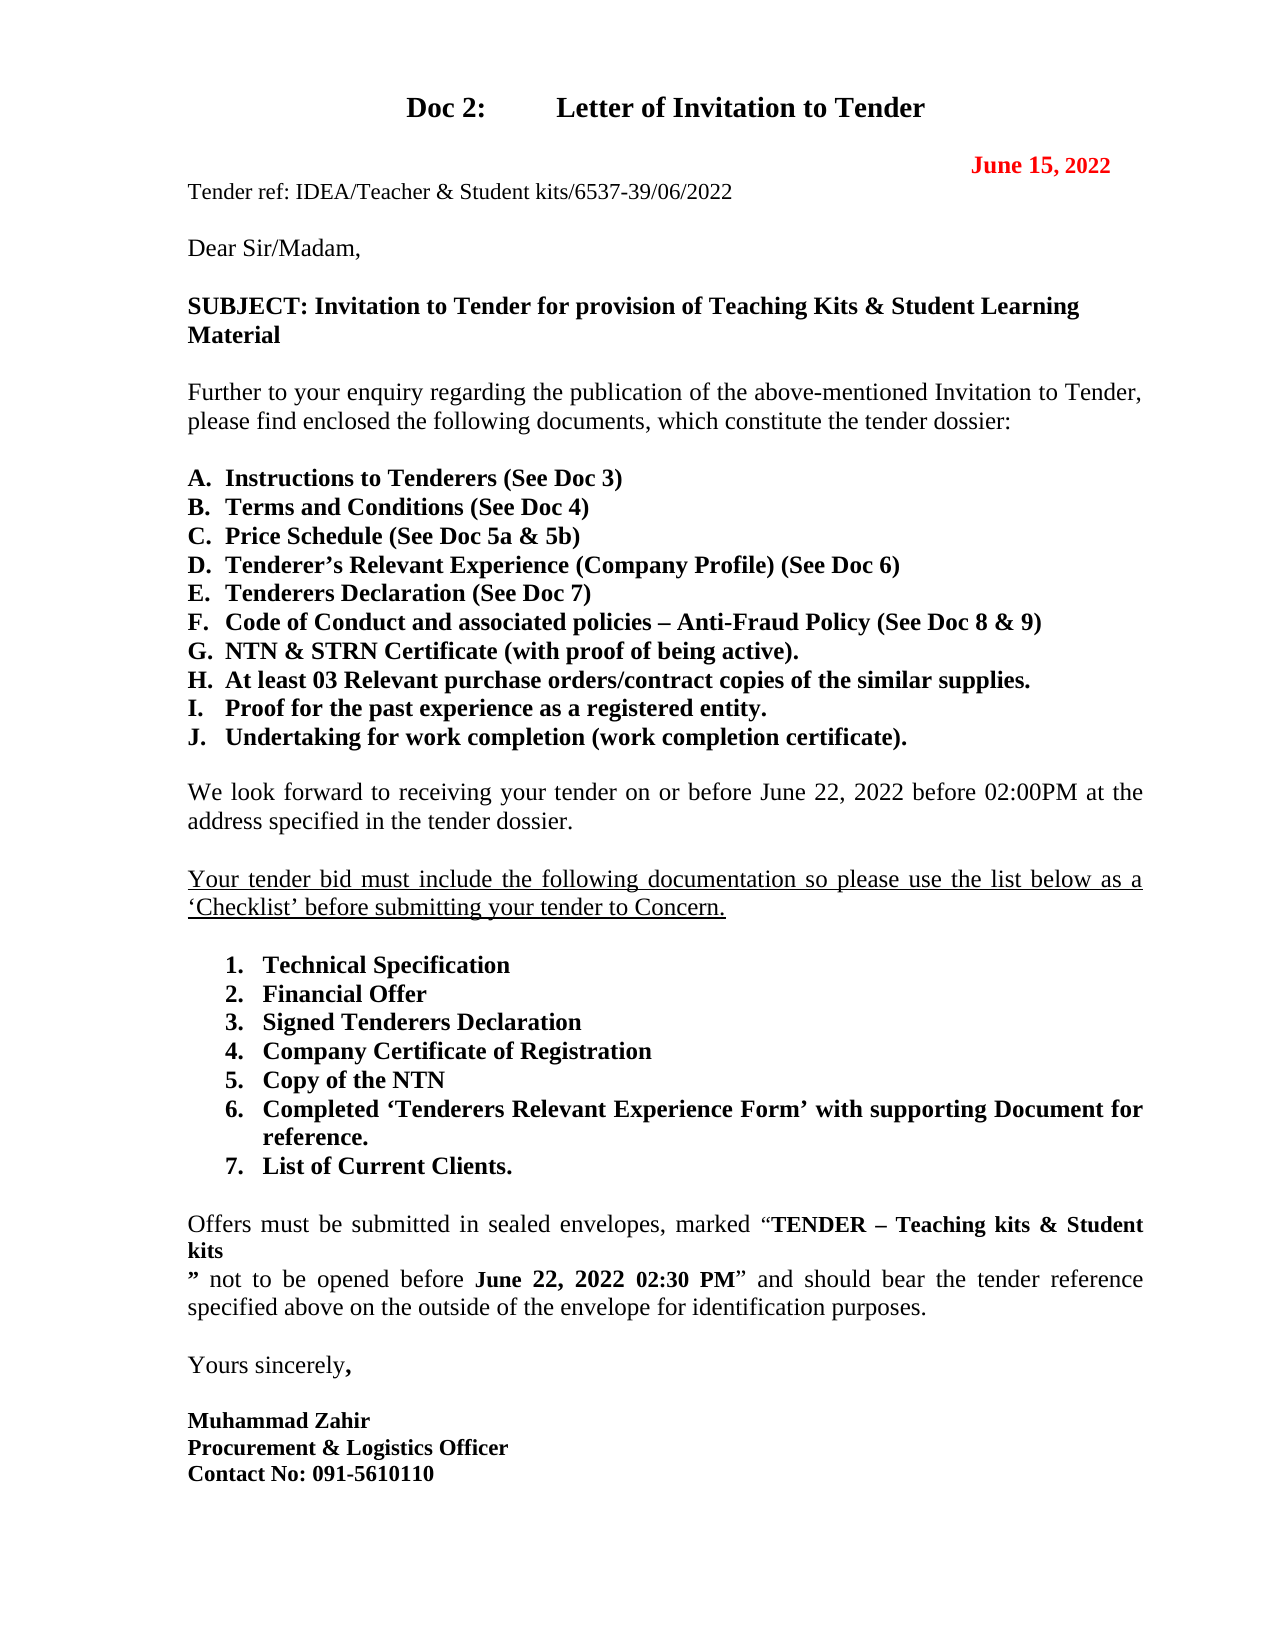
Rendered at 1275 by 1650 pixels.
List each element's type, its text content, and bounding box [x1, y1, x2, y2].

text Further to your enquiry regarding the publication of the above-mentioned Invitation to Tender, please find enclosed the following documents, which constitute the tender dossier: [187, 377, 1144, 435]
list Completed ‘Tenderers Relevant Experience Form’ with supporting Document for reference. [225, 1094, 1144, 1151]
list Company Certificate of Registration [225, 1036, 1144, 1065]
list Financial Offer [225, 979, 1144, 1007]
list Proof for the past experience as a registered entity. [187, 693, 1144, 722]
text Contact No: 091-5610110 [187, 1460, 1144, 1487]
list List of Current Clients. [225, 1151, 1144, 1180]
list Undertaking for work completion (work completion certificate). [187, 722, 1144, 751]
list Copy of the NTN [225, 1065, 1144, 1094]
text Dear Sir/Madam, [187, 233, 1144, 262]
text Offers must be submitted in sealed envelopes, marked “TENDER – Teaching kits & Student kits [187, 1209, 1144, 1264]
list Terms and Conditions (See Doc 4) [187, 492, 1144, 521]
text Yours sincerely, [187, 1350, 1144, 1379]
text SUBJECT: Invitation to Tender for provision of Teaching Kits & Student Learning Material [187, 291, 1157, 348]
list Instructions to Tenderers (See Doc 3) [187, 463, 1144, 492]
list Signed Tenderers Declaration [225, 1007, 1144, 1036]
text Procurement & Logistics Officer [187, 1434, 1144, 1460]
text Your tender bid must include the following documentation so please use the list below as a ‘Checklist’ before submitting your tender to Concern. [187, 864, 1144, 921]
text ” not to be opened before June 22, 2022 02:30 PM” and should bear the tender reference specified above on the outside of the envelope for identification purposes. [187, 1264, 1144, 1321]
list Price Schedule (See Doc 5a & 5b) [187, 521, 1144, 550]
text Muhammad Zahir [187, 1407, 1144, 1434]
list Code of Conduct and associated policies – Anti-Fraud Policy (See Doc 8 & 9) [187, 607, 1144, 636]
text We look forward to receiving your tender on or before June 22, 2022 before 02:00PM at the address specified in the tender dossier. [187, 777, 1144, 835]
list Tenderer’s Relevant Experience (Company Profile) (See Doc 6) [187, 550, 1144, 578]
list Technical Specification [225, 950, 1144, 979]
list At least 03 Relevant purchase orders/contract copies of the similar supplies. [187, 665, 1144, 693]
text June 15, 2022 [187, 150, 1144, 178]
list Tenderers Declaration (See Doc 7) [187, 578, 1144, 607]
text Tender ref: IDEA/Teacher & Student kits/6537-39/06/2022 [187, 178, 1144, 205]
text Doc 2: Letter of Invitation to Tender [187, 90, 1144, 123]
list NTN & STRN Certificate (with proof of being active). [187, 636, 1144, 665]
